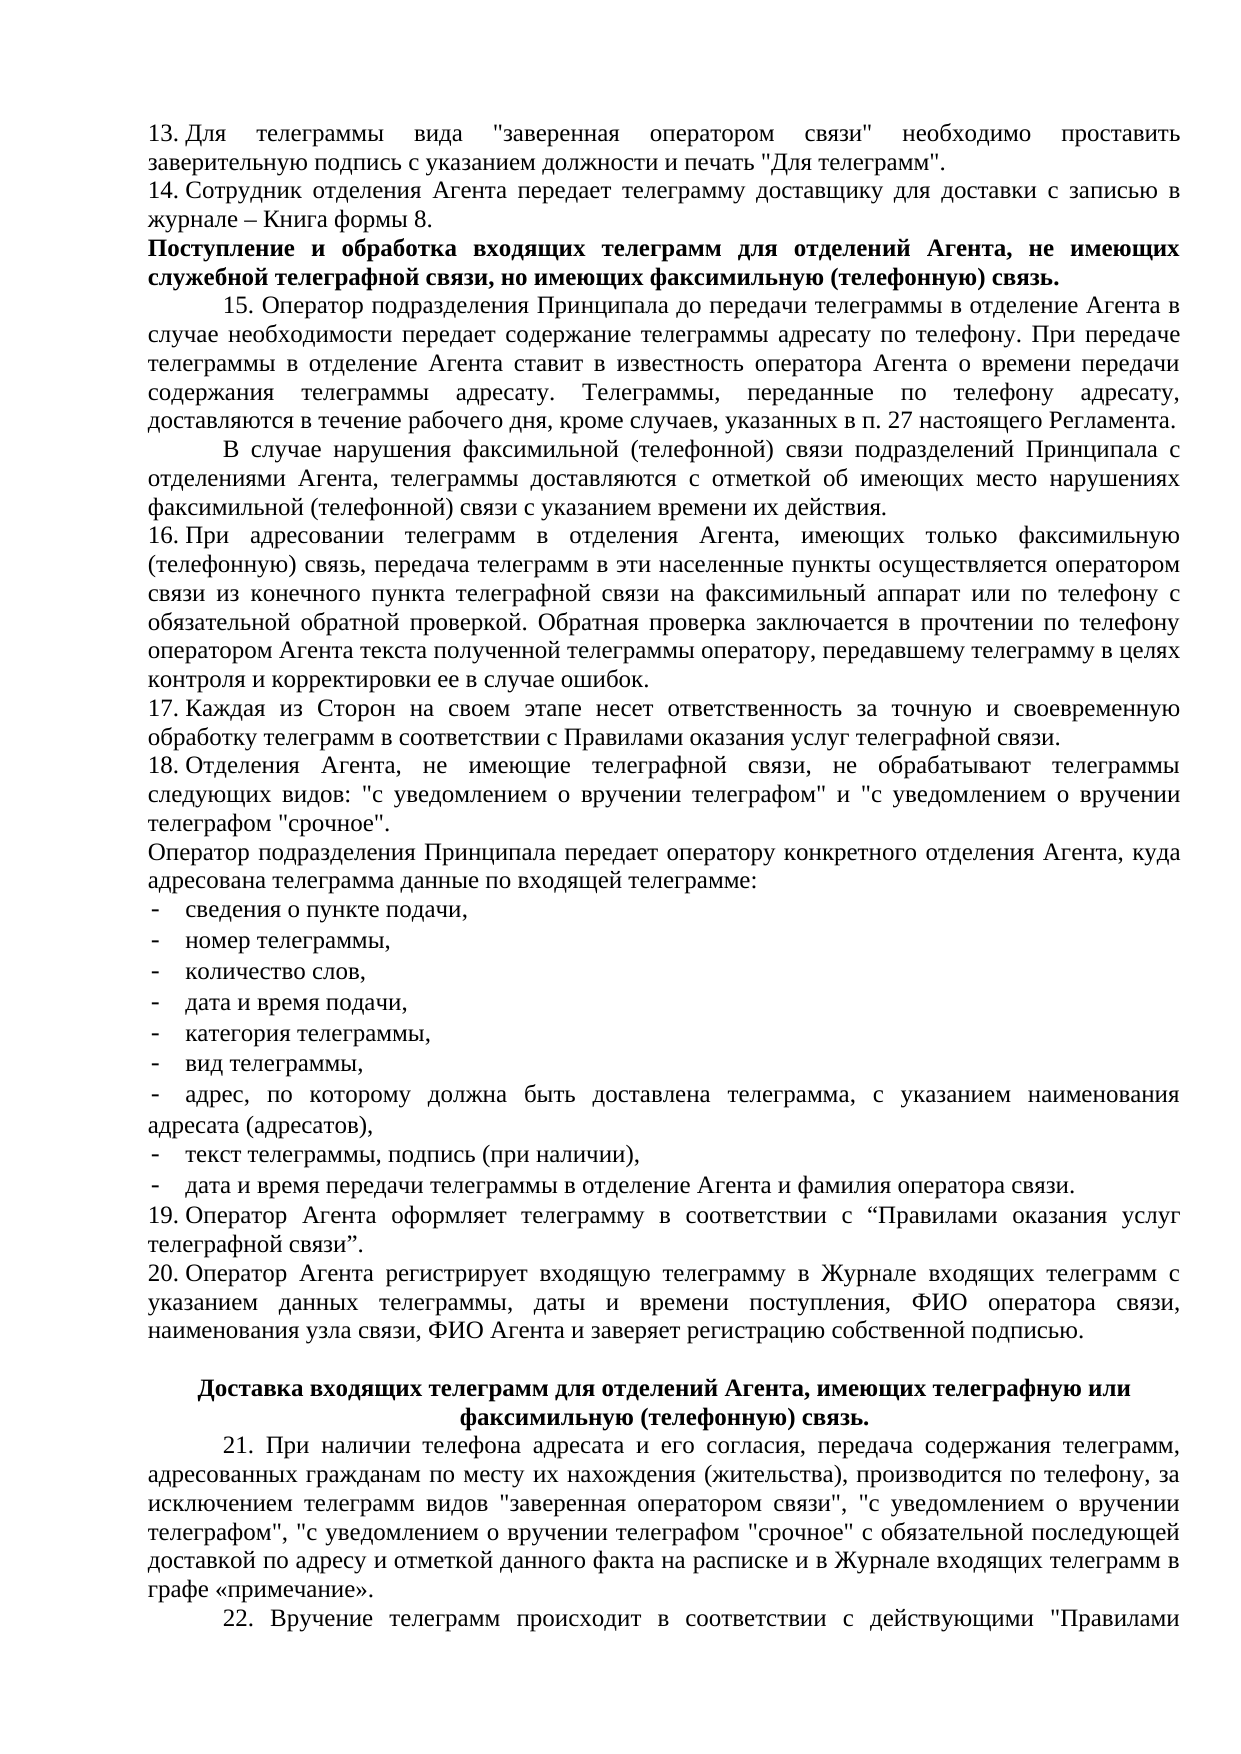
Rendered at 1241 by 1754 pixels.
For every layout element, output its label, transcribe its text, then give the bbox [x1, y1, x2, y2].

text 15. Оператор подразделения Принципала до передачи телеграммы в отделение Агента в случае необходимости передает содержание телеграммы адресату по телефону. При передаче телеграммы в отделение Агента ставит в известность оператора Агента о времени передачи содержания телеграммы адресату. Телеграммы, переданные по телефону адресату, доставляются в течение рабочего дня, кроме случаев, указанных в п. 27 настоящего Регламента. [148, 291, 1181, 434]
text Доставка входящих телеграмм для отделений Агента, имеющих телеграфную или факсимильную (телефонную) связь. [148, 1373, 1181, 1431]
list сведения о пункте подачи, [148, 894, 1181, 925]
list Оператор Агента регистрирует входящую телеграмму в Журнале входящих телеграмм с указанием данных телеграммы, даты и времени поступления, ФИО оператора связи, наименования узла связи, ФИО Агента и заверяет регистрацию собственной подписью. [148, 1258, 1181, 1344]
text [148, 1603, 1181, 1632]
list адрес, по которому должна быть доставлена телеграмма, с указанием наименования адресата (адресатов), [148, 1079, 1181, 1139]
list При адресовании телеграмм в отделения Агента, имеющих только факсимильную (телефонную) связь, передача телеграмм в эти населенные пункты осуществляется оператором связи из конечного пункта телеграфной связи на факсимильный аппарат или по телефону с обязательной обратной проверкой. Обратная проверка заключается в прочтении по телефону оператором Агента текста полученной телеграммы оператору, передавшему телеграмму в целях контроля и корректировки ее в случае ошибок. [148, 521, 1181, 693]
list категория телеграммы, [148, 1018, 1181, 1048]
text Поступление и обработка входящих телеграмм для отделений Агента, не имеющих служебной телеграфной связи, но имеющих факсимильную (телефонную) связь. [148, 233, 1181, 291]
list номер телеграммы, [148, 925, 1181, 956]
list Каждая из Сторон на своем этапе несет ответственность за точную и своевременную обработку телеграмм в соответствии с Правилами оказания услуг телеграфной связи. [148, 693, 1181, 751]
list Отделения Агента, не имеющие телеграфной связи, не обрабатывают телеграммы следующих видов: "с уведомлением о вручении телеграфом" и "с уведомлением о вручении телеграфом "срочное". [148, 751, 1181, 837]
text В случае нарушения факсимильной (телефонной) связи подразделений Принципала с отделениями Агента, телеграммы доставляются с отметкой об имеющих место нарушениях факсимильной (телефонной) связи с указанием времени их действия. [148, 434, 1181, 521]
list текст телеграммы, подпись (при наличии), [148, 1139, 1181, 1170]
list количество слов, [148, 956, 1181, 987]
list вид телеграммы, [148, 1048, 1181, 1079]
list дата и время передачи телеграммы в отделение Агента и фамилия оператора связи. [148, 1170, 1181, 1201]
list Сотрудник отделения Агента передает телеграмму доставщику для доставки с записью в журнале – Книга формы 8. [148, 176, 1181, 233]
list дата и время подачи, [148, 987, 1181, 1018]
text Оператор подразделения Принципала передает оператору конкретного отделения Агента, куда адресована телеграмма данные по входящей телеграмме: [148, 837, 1181, 894]
text 21. При наличии телефона адресата и его согласия, передача содержания телеграмм, адресованных гражданам по месту их нахождения (жительства), производится по телефону, за исключением телеграмм видов "заверенная оператором связи", "с уведомлением о вручении телеграфом", "с уведомлением о вручении телеграфом "срочное" с обязательной последующей доставкой по адресу и отметкой данного факта на расписке и в Журнале входящих телеграмм в графе «примечание». [148, 1431, 1181, 1603]
list Для телеграммы вида "заверенная оператором связи" необходимо проставить заверительную подпись с указанием должности и печать "Для телеграмм". [148, 118, 1181, 176]
list Оператор Агента оформляет телеграмму в соответствии с “Правилами оказания услуг телеграфной связи”. [148, 1201, 1181, 1258]
